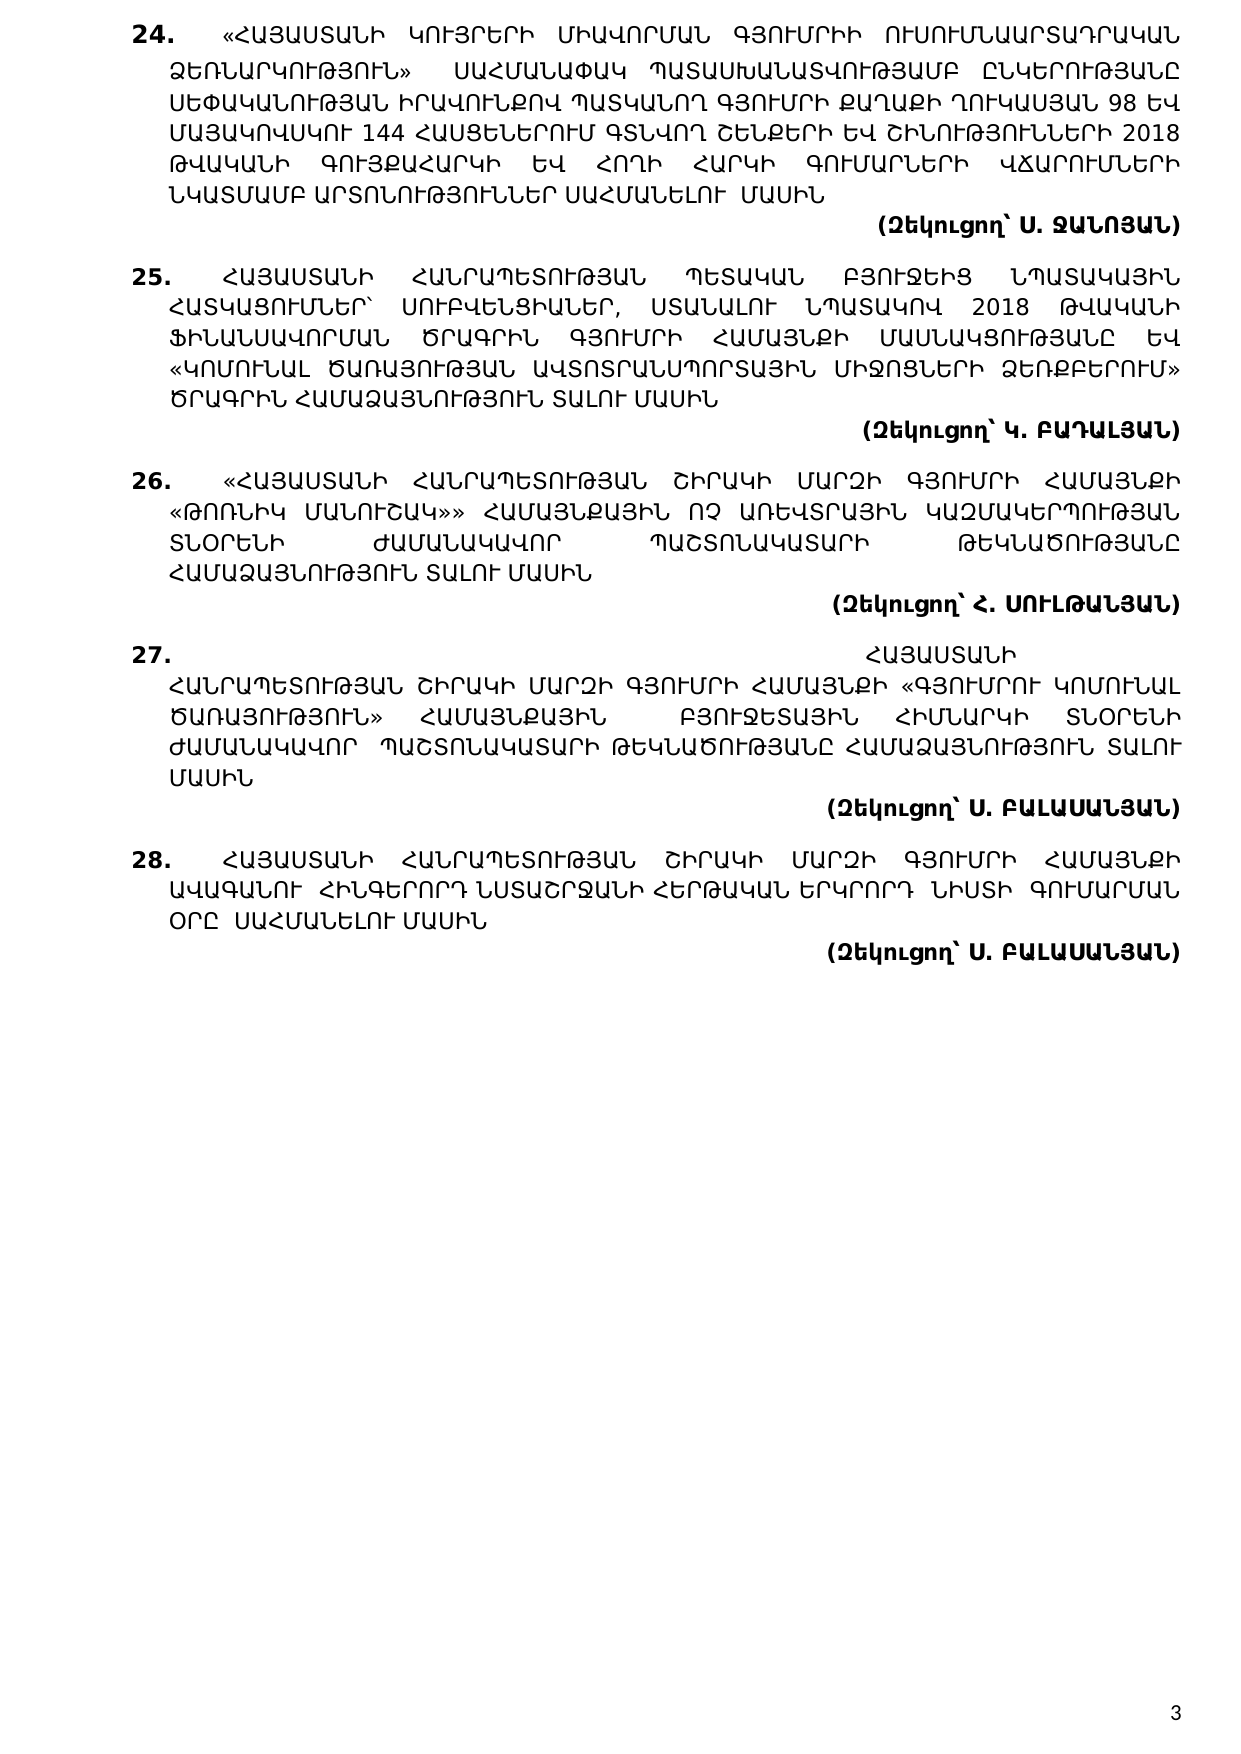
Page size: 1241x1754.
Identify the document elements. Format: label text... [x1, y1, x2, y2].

list ՀԱՅԱՍՏԱՆԻ ՀԱՆՐԱՊԵՏՈՒԹՅԱՆ ՊԵՏԱԿԱՆ ԲՅՈՒՋԵԻՑ ՆՊԱՏԱԿԱՅԻՆ ՀԱՏԿԱՑՈՒՄՆԵՐ՝ ՍՈՒԲՎԵՆՑԻԱՆԵՐ, ՍՏԱՆԱԼՈՒ ՆՊԱՏԱԿՈՎ 2018 ԹՎԱԿԱՆԻ ՖԻՆԱՆՍԱՎՈՐՄԱՆ ԾՐԱԳՐԻՆ ԳՅՈՒՄՐԻ ՀԱՄԱՅՆՔԻ ՄԱՍՆԱԿՑՈՒԹՅԱՆԸ ԵՎ «ԿՈՄՈՒՆԱԼ ԾԱՌԱՅՈՒԹՅԱՆ ԱՎՏՈՏՐԱՆՍՊՈՐՏԱՅԻՆ ՄԻՋՈՑՆԵՐԻ ՁԵՌՔԲԵՐՈՒՄ» ԾՐԱԳՐԻՆ ՀԱՄԱՁԱՅՆՈՒԹՅՈՒՆ ՏԱԼՈՒ ՄԱՍԻՆ [131, 264, 1181, 413]
text (Զեկուցող՝ Կ. ԲԱԴԱԼՅԱՆ) [75, 417, 1181, 444]
list «ՀԱՅԱՍՏԱՆԻ ՀԱՆՐԱՊԵՏՈՒԹՅԱՆ ՇԻՐԱԿԻ ՄԱՐԶԻ ԳՅՈՒՄՐԻ ՀԱՄԱՅՆՔԻ «ԹՈՌՆԻԿ ՄԱՆՈՒՇԱԿ»» ՀԱՄԱՅՆՔԱՅԻՆ ՈՉ ԱՌԵՎՏՐԱՅԻՆ ԿԱԶՄԱԿԵՐՊՈՒԹՅԱՆ ՏՆՕՐԵՆԻ ԺԱՄԱՆԱԿԱՎՈՐ ՊԱՇՏՈՆԱԿԱՏԱՐԻ ԹԵԿՆԱԾՈՒԹՅԱՆԸ ՀԱՄԱՁԱՅՆՈՒԹՅՈՒՆ ՏԱԼՈՒ ՄԱՍԻՆ [131, 468, 1181, 587]
text (Զեկուցող՝ Ս. ԲԱԼԱՍԱՆՅԱՆ) [75, 939, 1181, 966]
list ՀԱՅԱՍՏԱՆԻ ՀԱՆՐԱՊԵՏՈՒԹՅԱՆ ՇԻՐԱԿԻ ՄԱՐԶԻ ԳՅՈՒՄՐԻ ՀԱՄԱՅՆՔԻ «ԳՅՈՒՄՐՈՒ ԿՈՄՈՒՆԱԼ ԾԱՌԱՅՈՒԹՅՈՒՆ» ՀԱՄԱՅՆՔԱՅԻՆ ԲՅՈՒՋԵՏԱՅԻՆ ՀԻՄՆԱՐԿԻ ՏՆՕՐԵՆԻ ԺԱՄԱՆԱԿԱՎՈՐ ՊԱՇՏՈՆԱԿԱՏԱՐԻ ԹԵԿՆԱԾՈՒԹՅԱՆԸ ՀԱՄԱՁԱՅՆՈՒԹՅՈՒՆ ՏԱԼՈՒ ՄԱՍԻՆ [131, 642, 1181, 792]
text (Զեկուցող՝ Հ. ՍՈՒԼԹԱՆՅԱՆ) [75, 591, 1181, 618]
text (Զեկուցող՝ Ս. ԲԱԼԱՍԱՆՅԱՆ) [75, 796, 1181, 822]
list «ՀԱՅԱՍՏԱՆԻ ԿՈՒՅՐԵՐԻ ՄԻԱՎՈՐՄԱՆ ԳՅՈՒՄՐԻԻ ՈՒՍՈՒՄՆԱԱՐՏԱԴՐԱԿԱՆ ՁԵՌՆԱՐԿՈՒԹՅՈՒՆ» ՍԱՀՄԱՆԱՓԱԿ ՊԱՏԱՍԽԱՆԱՏՎՈՒԹՅԱՄԲ ԸՆԿԵՐՈՒԹՅԱՆԸ ՍԵՓԱԿԱՆՈՒԹՅԱՆ ԻՐԱՎՈՒՆՔՈՎ ՊԱՏԿԱՆՈՂ ԳՅՈՒՄՐԻ ՔԱՂԱՔԻ ՂՈՒԿԱՍՅԱՆ 98 ԵՎ ՄԱՅԱԿՈՎՍԿՈՒ 144 ՀԱՍՑԵՆԵՐՈՒՄ ԳՏՆՎՈՂ ՇԵՆՔԵՐԻ ԵՎ ՇԻՆՈՒԹՅՈՒՆՆԵՐԻ 2018 ԹՎԱԿԱՆԻ ԳՈՒՅՔԱՀԱՐԿԻ ԵՎ ՀՈՂԻ ՀԱՐԿԻ ԳՈՒՄԱՐՆԵՐԻ ՎՃԱՐՈՒՄՆԵՐԻ ՆԿԱՏՄԱՄԲ ԱՐՏՈՆՈՒԹՅՈՒՆՆԵՐ ՍԱՀՄԱՆԵԼՈՒ ՄԱՍԻՆ [131, 19, 1181, 208]
list ՀԱՅԱՍՏԱՆԻ ՀԱՆՐԱՊԵՏՈՒԹՅԱՆ ՇԻՐԱԿԻ ՄԱՐԶԻ ԳՅՈՒՄՐԻ ՀԱՄԱՅՆՔԻ ԱՎԱԳԱՆՈՒ ՀԻՆԳԵՐՈՐԴ ՆՍՏԱՇՐՋԱՆԻ ՀԵՐԹԱԿԱՆ ԵՐԿՐՈՐԴ ՆԻՍՏԻ ԳՈՒՄԱՐՄԱՆ ՕՐԸ ՍԱՀՄԱՆԵԼՈՒ ՄԱՍԻՆ [131, 847, 1181, 935]
text (Զեկուցող՝ Ս. ՋԱՆՈՅԱՆ) [75, 212, 1181, 239]
